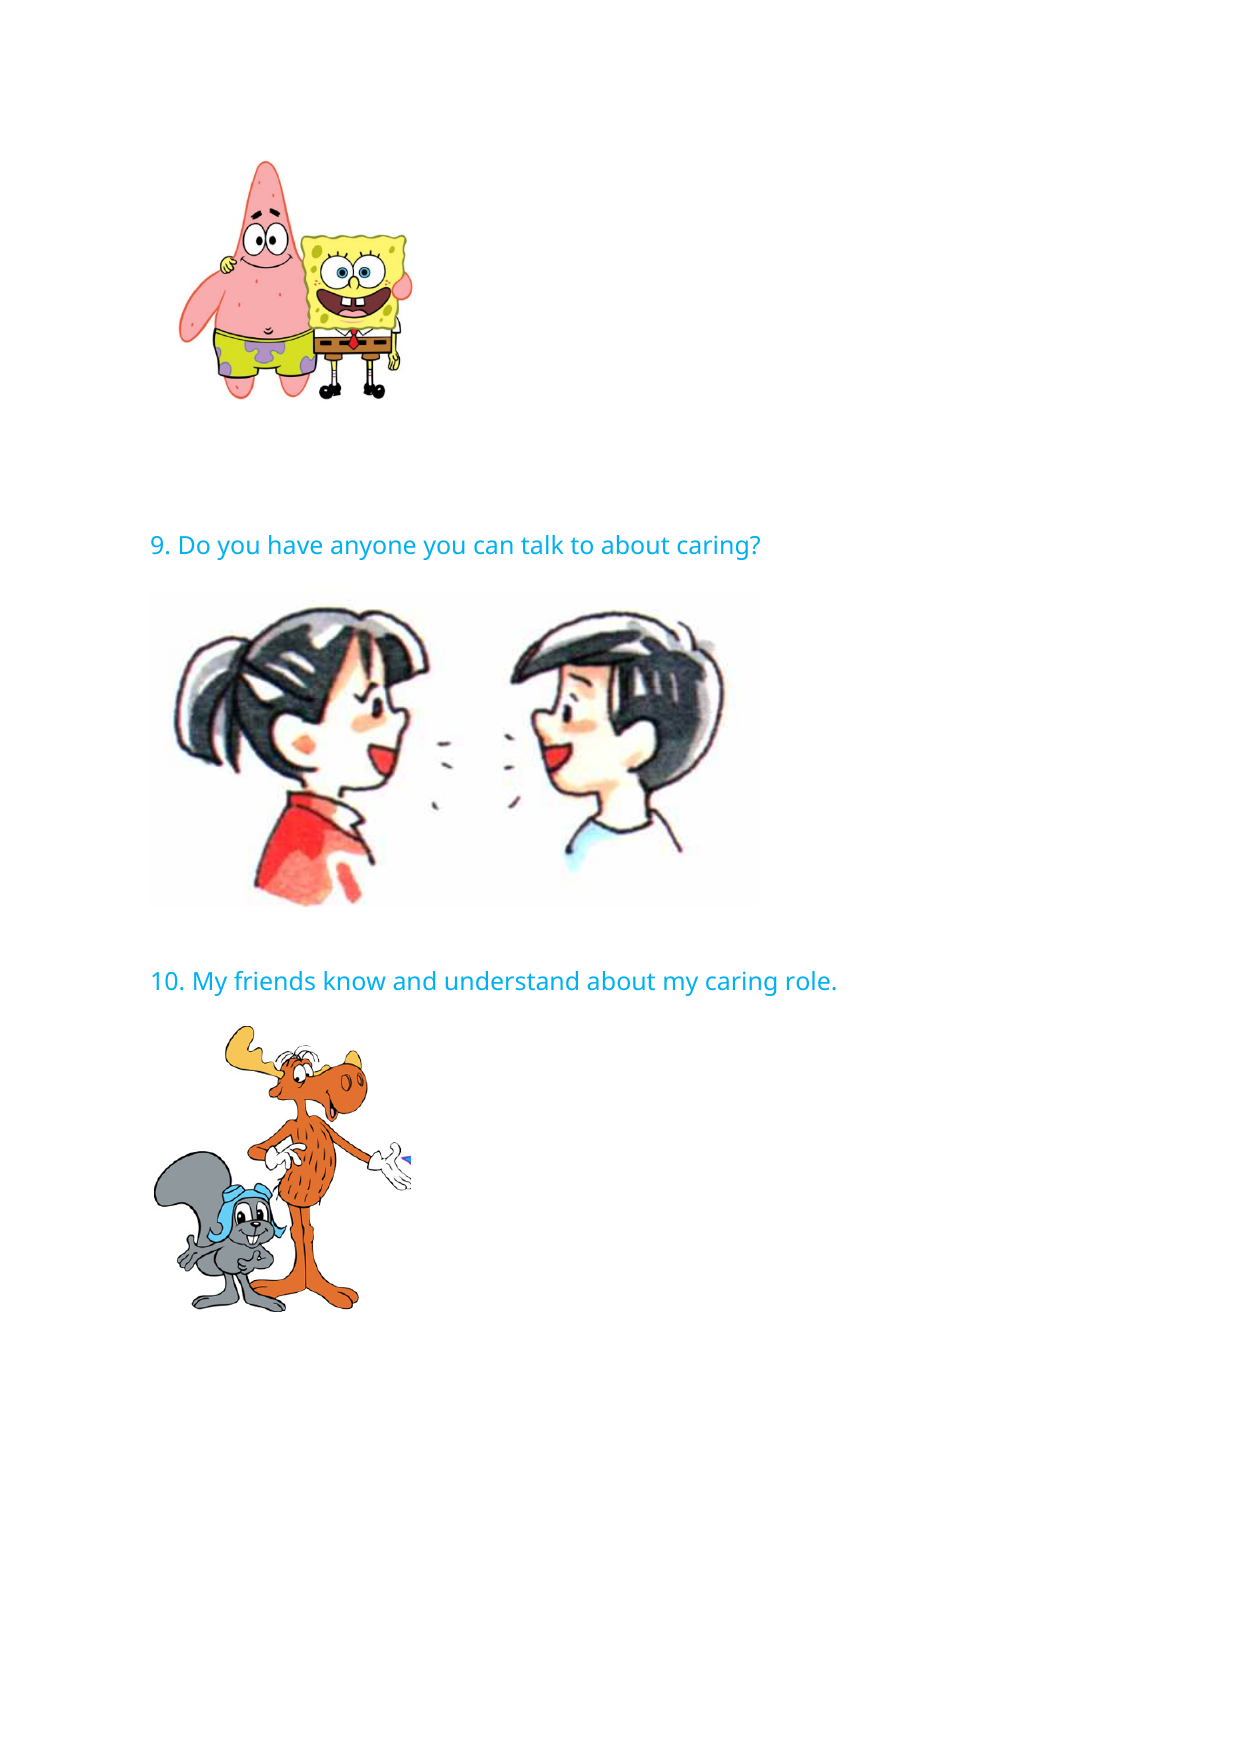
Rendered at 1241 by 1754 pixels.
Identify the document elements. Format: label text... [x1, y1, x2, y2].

picture [157, 150, 445, 442]
text 10. My friends know and understand about my caring role. [150, 964, 1090, 998]
picture [150, 590, 760, 907]
text 9. Do you have anyone you can talk to about caring? [150, 528, 1090, 562]
picture [150, 1026, 411, 1312]
